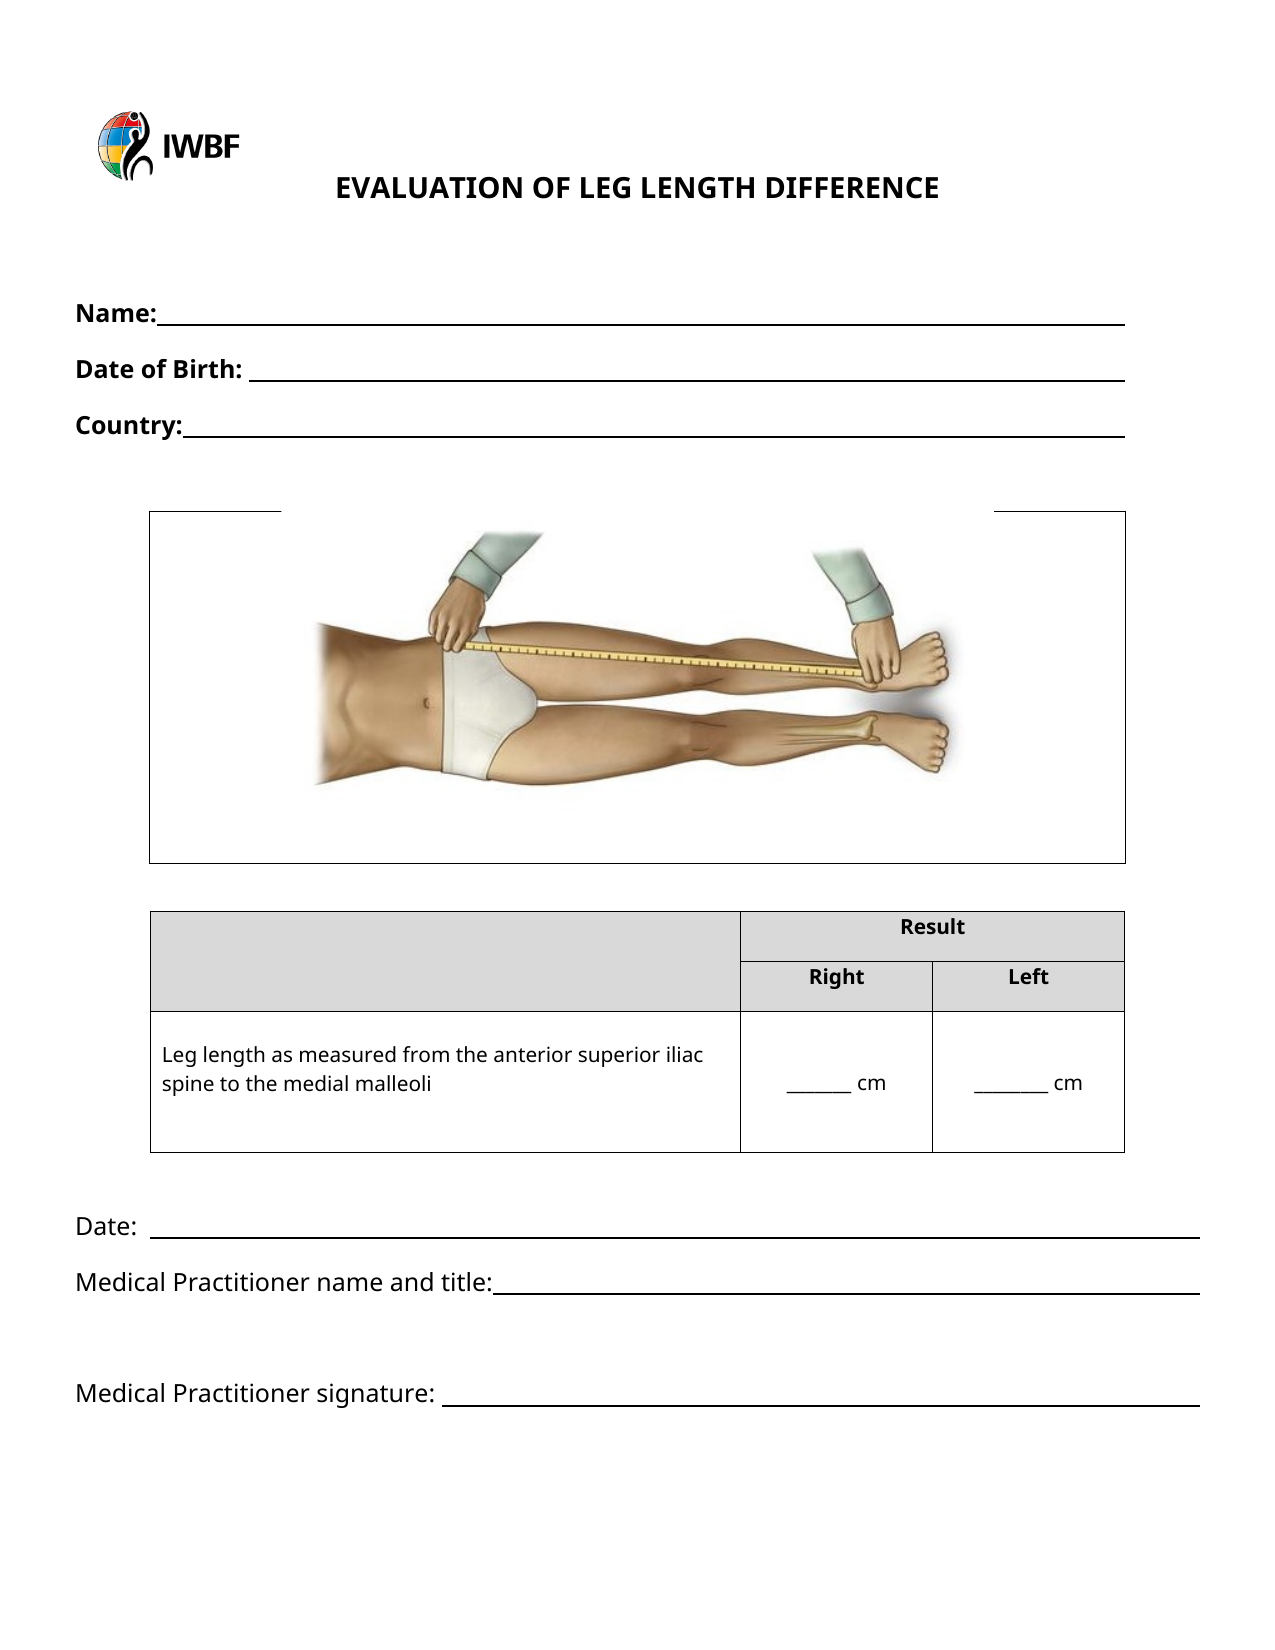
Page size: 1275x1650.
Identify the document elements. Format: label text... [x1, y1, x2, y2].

table_cell ________ cm [933, 1012, 1124, 1152]
table_header [150, 512, 1125, 862]
table_cell Leg length as measured from the anterior superior iliac spine to the medial malleoli [151, 1012, 740, 1152]
text Name: [75, 296, 1200, 330]
text Date of Birth: [75, 352, 1200, 386]
table_cell Right [741, 962, 932, 1011]
table_header Result [741, 912, 1124, 961]
text EVALUATION OF LEG LENGTH DIFFERENCE [75, 167, 1200, 207]
text Medical Practitioner name and title: [75, 1264, 1200, 1298]
table_cell Left [933, 962, 1124, 1011]
text Country: [75, 407, 1200, 441]
table_cell _______ cm [741, 1012, 932, 1152]
picture [281, 511, 994, 834]
picture [75, 88, 262, 167]
table_header [151, 912, 740, 1011]
text Date: [75, 1208, 1200, 1243]
text Medical Practitioner signature: [75, 1376, 1200, 1410]
